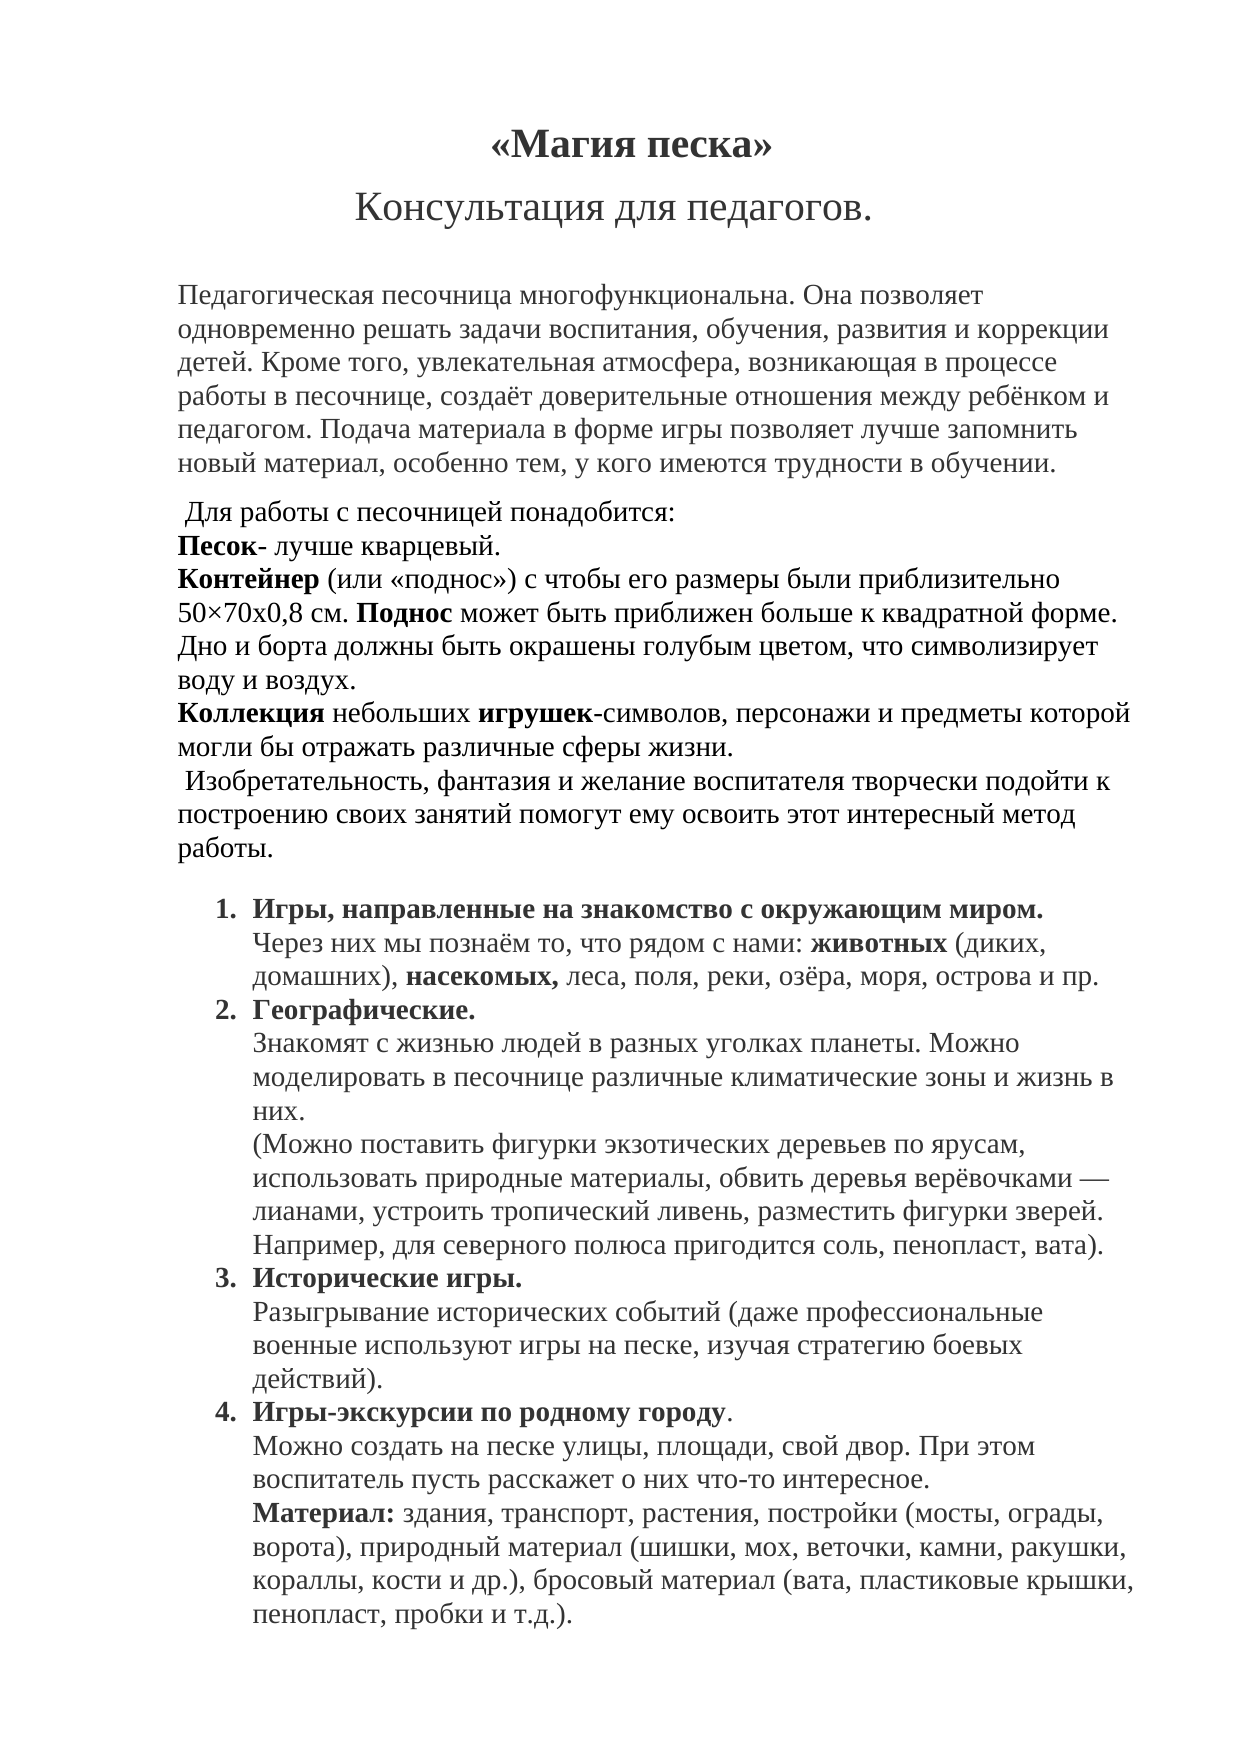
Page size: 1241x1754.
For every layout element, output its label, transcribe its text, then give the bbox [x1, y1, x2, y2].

list Географические. Знакомят с жизнью людей в разных уголках планеты. Можно моделировать в песочнице различные климатические зоны и жизнь в них. (Можно поставить фигурки экзотических деревьев по ярусам, использовать природные материалы, обвить деревья верёвочками — лианами, устроить тропический ливень, разместить фигурки зверей. Например, для северного полюса пригодится соль, пенопласт, вата). [215, 992, 1152, 1260]
text Коллекция небольших игрушек-символов, персонажи и предметы которой могли бы отражать различные сферы жизни. [177, 696, 1152, 763]
text Изобретательность, фантазия и желание воспитателя творчески подойти к построению своих занятий помогут ему освоить этот интересный метод работы. [177, 763, 1152, 891]
text Консультация для педагогов. Педагогическая песочница многофункциональна. Она позволяет одновременно решать задачи воспитания, обучения, развития и коррекции детей. Кроме того, увлекательная атмосфера, возникающая в процессе работы в песочнице, создаёт доверительные отношения между ребёнком и педагогом. Подача материала в форме игры позволяет лучше запомнить новый материал, особенно тем, у кого имеются трудности в обучении. [177, 182, 1152, 479]
text Для работы с песочницей понадобится: [177, 494, 1152, 528]
text Контейнер (или «поднос») с чтобы его размеры были приблизительно 50×70х0,8 см. Поднос может быть приближен больше к квадратной форме. Дно и борта должны быть окрашены голубым цветом, что символизирует воду и воздух. [177, 561, 1152, 696]
text Песок- лучше кварцевый. [177, 528, 1152, 561]
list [215, 1394, 1152, 1629]
list Исторические игры. Разыгрывание исторических событий (даже профессиональные военные используют игры на песке, изучая стратегию боевых действий). [215, 1260, 1152, 1394]
list Игры, направленные на знакомство с окружающим миром. Через них мы познаём то, что рядом с нами: животных (диких, домашних), насекомых, леса, поля, реки, озёра, моря, острова и пр. [215, 891, 1152, 992]
text «Магия песка» [177, 118, 1152, 166]
